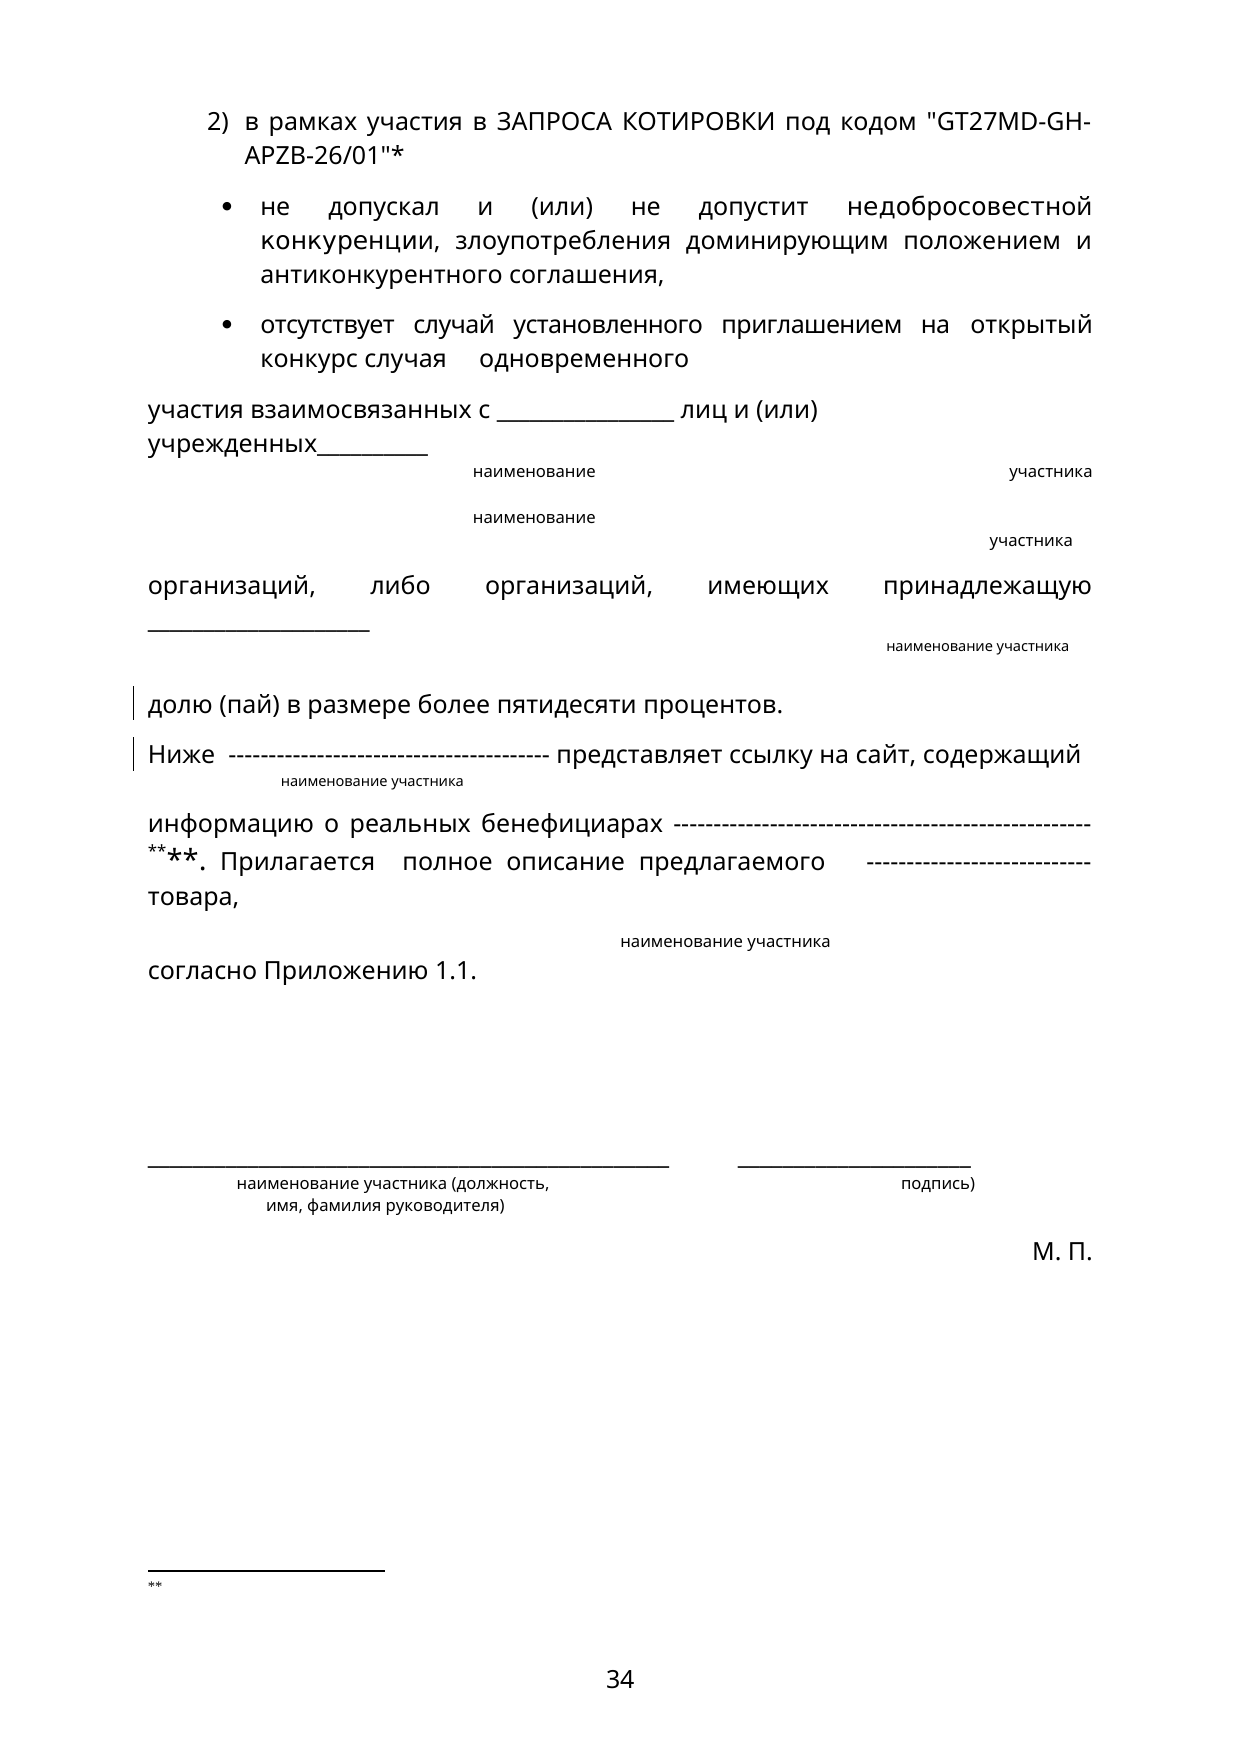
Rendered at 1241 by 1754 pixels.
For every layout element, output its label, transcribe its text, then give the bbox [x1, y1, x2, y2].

text организаций, либо организаций, имеющих принадлежащую ____________________ [148, 567, 1092, 636]
text наименование участника [281, 771, 1092, 805]
text долю (пай) в размере более пятидесяти процентов. [148, 686, 1092, 720]
list не допускал и (или) не допустит недобросовестной конкуренции, злоупотребления доминирующим положением и антиконкурентного соглашения, [223, 188, 1092, 290]
text Ниже ---------------------------------------- представляет ссылку на сайт, содержащий [148, 737, 1092, 771]
list отсутствует случай установленного приглашением на открытый конкурс случая одновременного [223, 307, 1092, 375]
text М. П. [148, 1233, 1092, 1267]
text наименование участника [148, 930, 1092, 952]
text участия взаимосвязанных с ________________ лиц и (или) учрежденных__________ [148, 392, 1092, 460]
text участника [989, 528, 1092, 551]
text наименование участника (должность, подпись) [236, 1171, 1092, 1194]
text информацию о реальных бенефициарах ---------------------------------------------------- **. Прилагается полное описание предлагаемого ---------------------------- товара, [148, 805, 1092, 913]
text согласно Приложению 1.1. [148, 952, 1092, 986]
text наименование участника наименование [473, 460, 1092, 528]
text имя, фамилия руководителя) [266, 1194, 1092, 1217]
text наименование участника [886, 636, 1092, 670]
list в рамках участия в ЗАПРОСА КОТИРОВКИ под кодом "GT27MD-GH-APZB-26/01"* [207, 103, 1092, 172]
text _______________________________________________ _____________________ [148, 1137, 1092, 1171]
